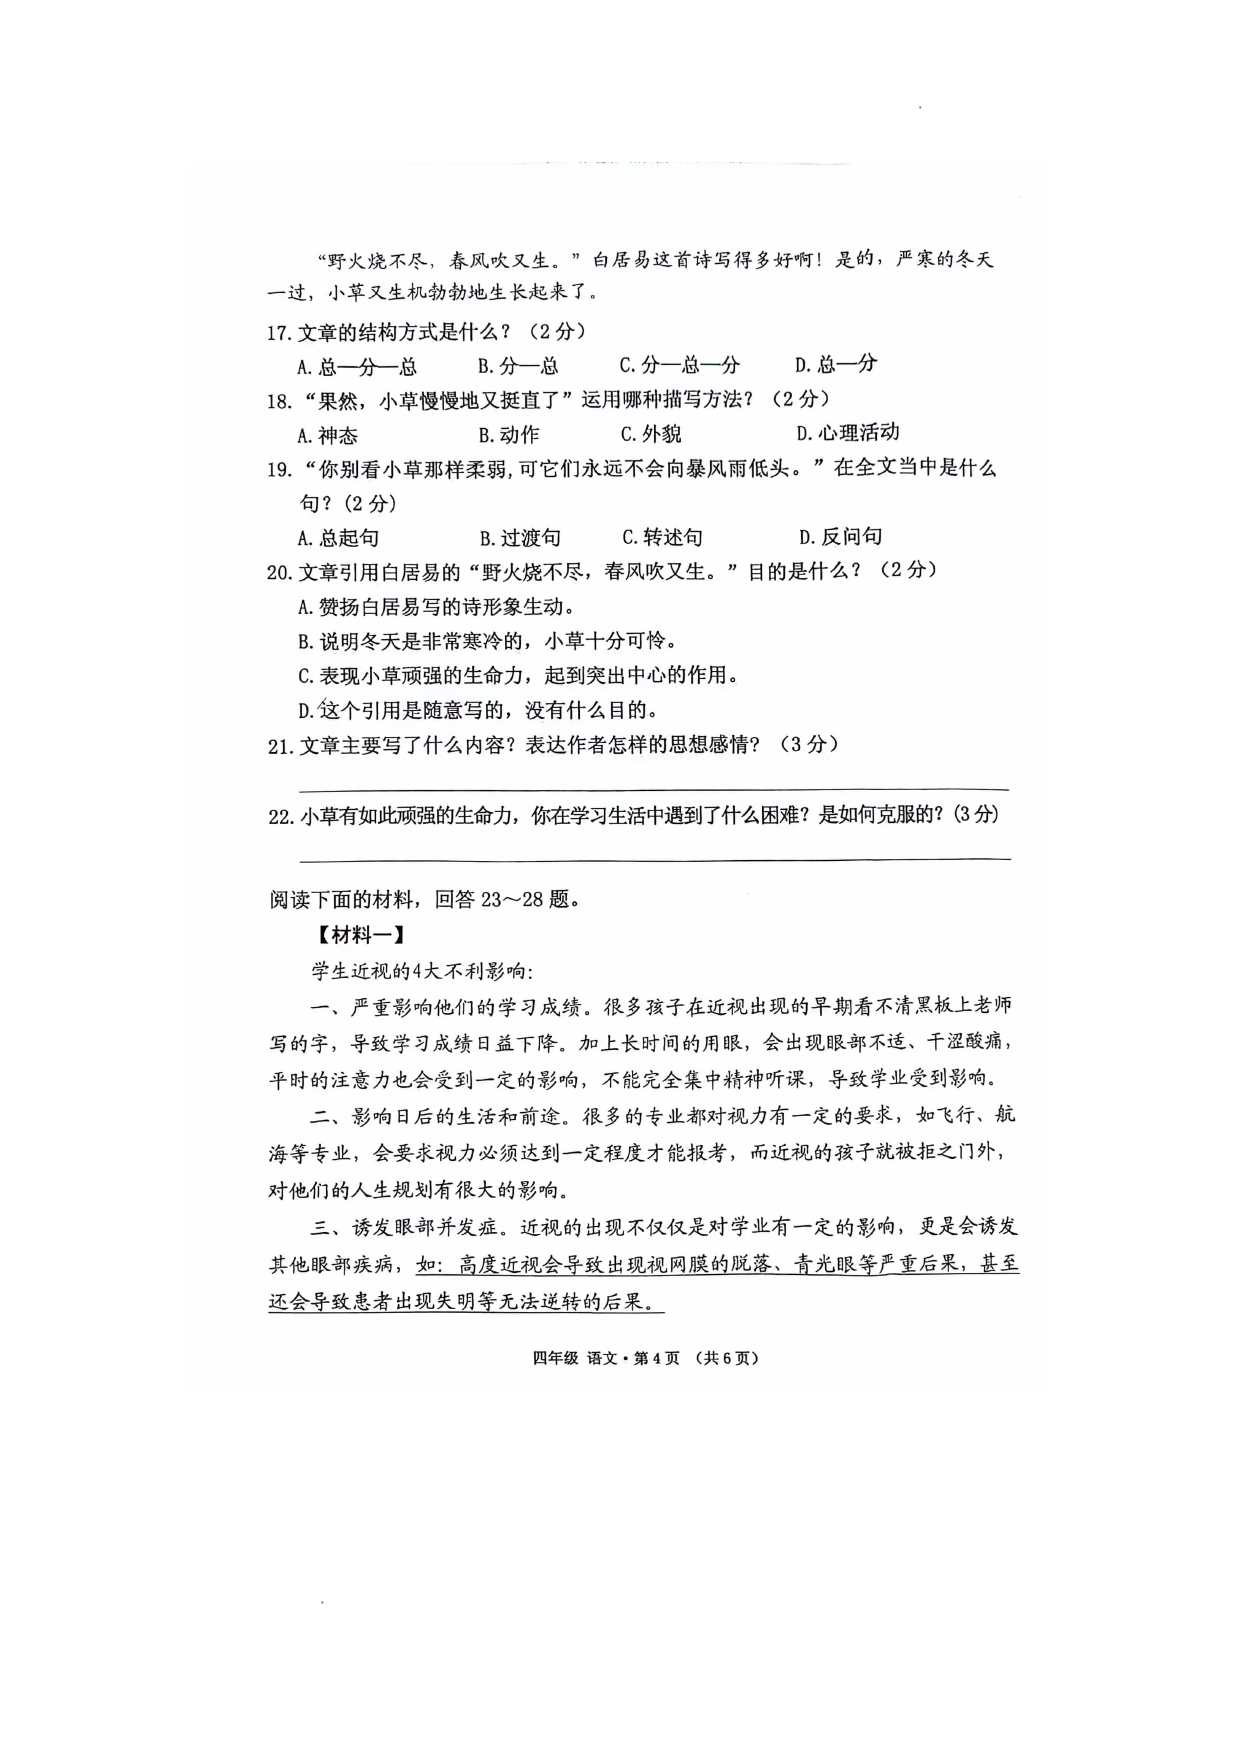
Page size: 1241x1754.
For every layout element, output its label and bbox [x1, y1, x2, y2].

picture [187, 162, 1050, 1393]
